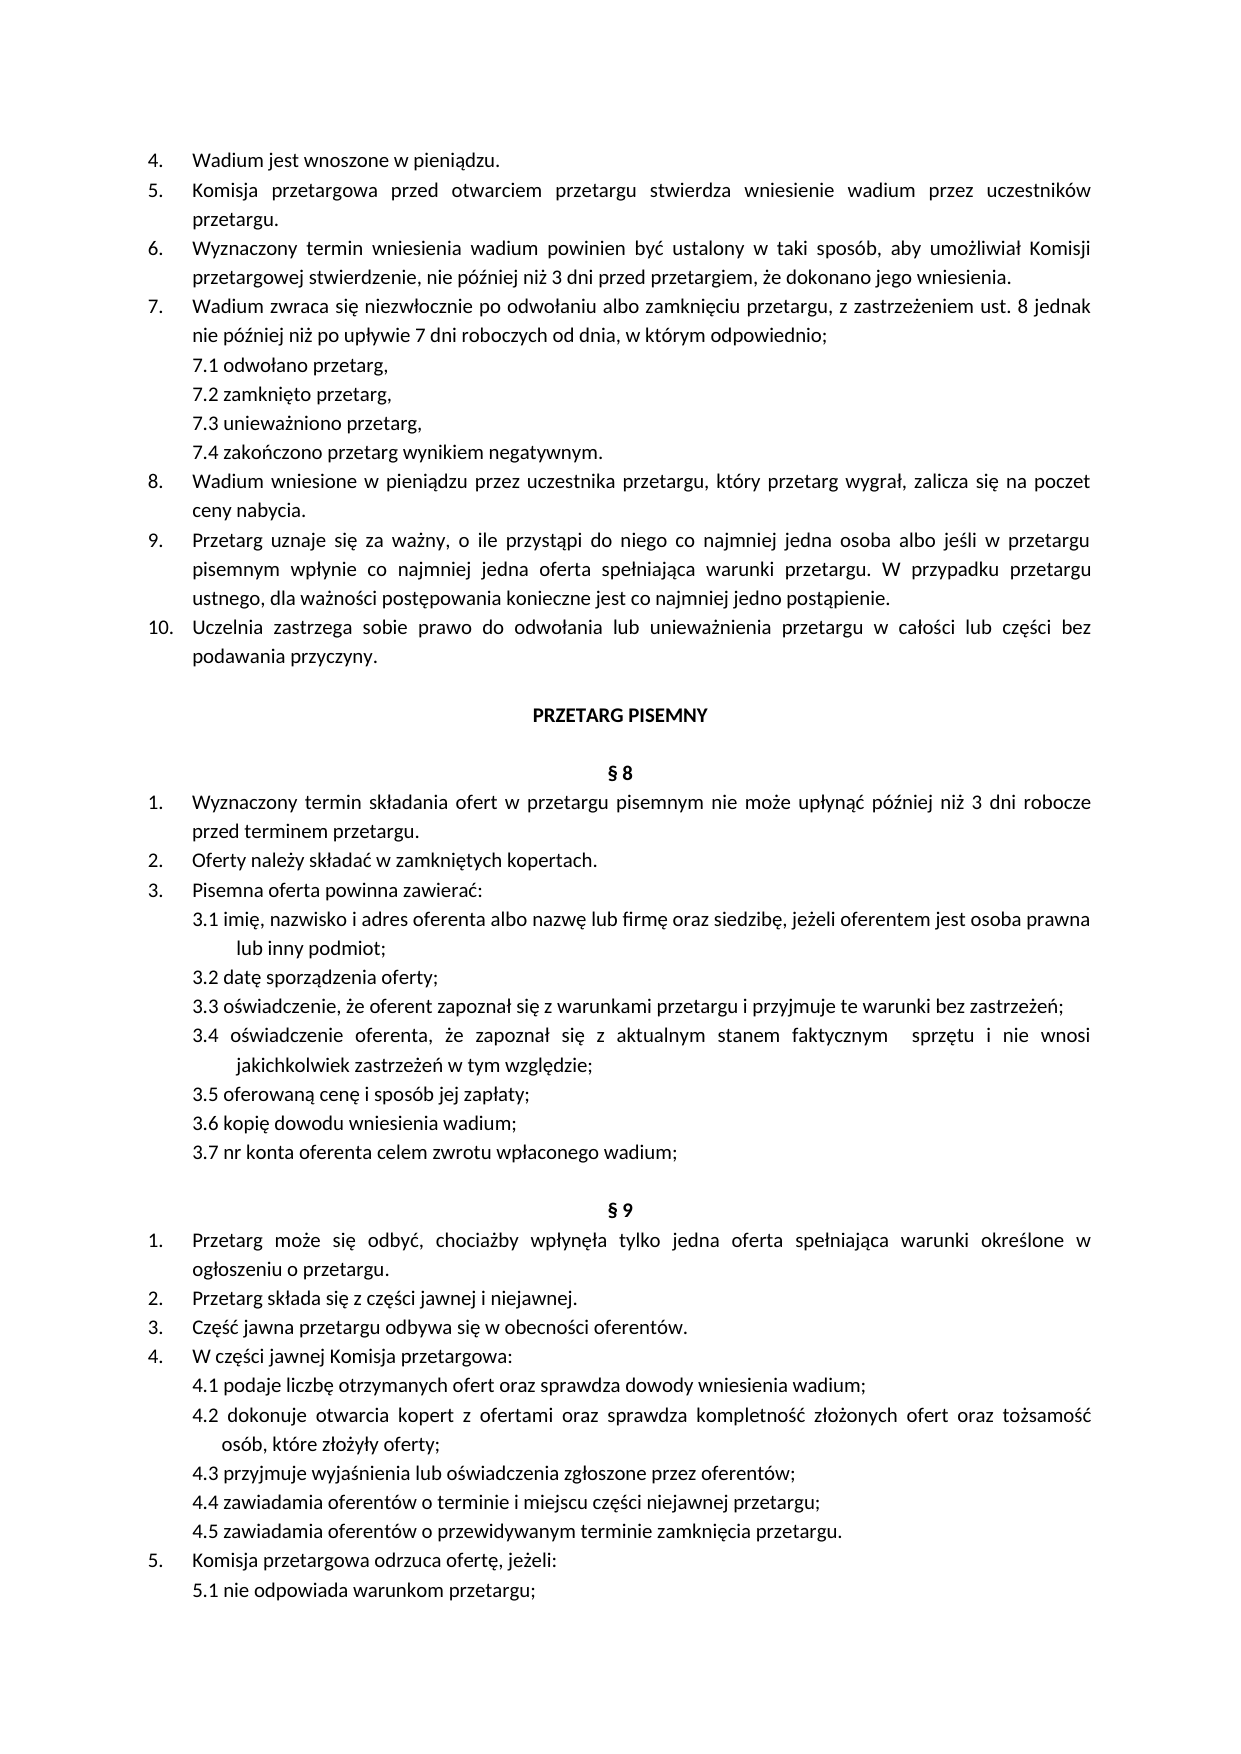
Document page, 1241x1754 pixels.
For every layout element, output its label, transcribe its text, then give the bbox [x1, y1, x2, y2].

text 3.1 imię, nazwisko i adres oferenta albo nazwę lub firmę oraz siedzibę, jeżeli oferentem jest osoba prawna lub inny podmiot; [192, 906, 1093, 961]
list Przetarg uznaje się za ważny, o ile przystąpi do niego co najmniej jedna osoba albo jeśli w przetargu pisemnym wpłynie co najmniej jedna oferta spełniająca warunki przetargu. W przypadku przetargu ustnego, dla ważności postępowania konieczne jest co najmniej jedno postąpienie. [148, 527, 1093, 611]
text 3.5 oferowaną cenę i sposób jej zapłaty; [192, 1081, 1093, 1106]
text 4.3 przyjmuje wyjaśnienia lub oświadczenia zgłoszone przez oferentów; [192, 1460, 1093, 1486]
list Komisja przetargowa odrzuca ofertę, jeżeli: [148, 1548, 1093, 1573]
text 7.3 unieważniono przetarg, [192, 410, 1093, 436]
text 3.7 nr konta oferenta celem zwrotu wpłaconego wadium; [192, 1139, 1093, 1165]
list Komisja przetargowa przed otwarciem przetargu stwierdza wniesienie wadium przez uczestników przetargu. [148, 177, 1093, 231]
text PRZETARG PISEMNY [148, 702, 1093, 727]
list Wyznaczony termin wniesienia wadium powinien być ustalony w taki sposób, aby umożliwiał Komisji przetargowej stwierdzenie, nie później niż 3 dni przed przetargiem, że dokonano jego wniesienia. [148, 235, 1093, 290]
text 3.4 oświadczenie oferenta, że zapoznał się z aktualnym stanem faktycznym sprzętu i nie wnosi jakichkolwiek zastrzeżeń w tym względzie; [192, 1023, 1093, 1077]
text 3.6 kopię dowodu wniesienia wadium; [192, 1110, 1093, 1136]
list Uczelnia zastrzega sobie prawo do odwołania lub unieważnienia przetargu w całości lub części bez podawania przyczyny. [148, 614, 1093, 669]
text 4.4 zawiadamia oferentów o terminie i miejscu części niejawnej przetargu; [192, 1489, 1093, 1515]
text 7.2 zamknięto przetarg, [192, 381, 1093, 406]
list Wyznaczony termin składania ofert w przetargu pisemnym nie może upłynąć później niż 3 dni robocze przed terminem przetargu. [148, 789, 1093, 844]
text 7.1 odwołano przetarg, [192, 352, 1093, 377]
list Część jawna przetargu odbywa się w obecności oferentów. [148, 1314, 1093, 1340]
text 3.3 oświadczenie, że oferent zapoznał się z warunkami przetargu i przyjmuje te warunki bez zastrzeżeń; [192, 993, 1093, 1019]
text § 9 [148, 1198, 1093, 1223]
list Oferty należy składać w zamkniętych kopertach. [148, 848, 1093, 873]
list W części jawnej Komisja przetargowa: [148, 1343, 1093, 1369]
list Przetarg może się odbyć, chociażby wpłynęła tylko jedna oferta spełniająca warunki określone w ogłoszeniu o przetargu. [148, 1227, 1093, 1281]
text 4.2 dokonuje otwarcia kopert z ofertami oraz sprawdza kompletność złożonych ofert oraz tożsamość osób, które złożyły oferty; [192, 1402, 1093, 1456]
list Wadium zwraca się niezwłocznie po odwołaniu albo zamknięciu przetargu, z zastrzeżeniem ust. 8 jednak nie później niż po upływie 7 dni roboczych od dnia, w którym odpowiednio; [148, 293, 1093, 348]
list Pisemna oferta powinna zawierać: [148, 877, 1093, 902]
list Wadium wniesione w pieniądzu przez uczestnika przetargu, który przetarg wygrał, zalicza się na poczet ceny nabycia. [148, 468, 1093, 523]
text 4.5 zawiadamia oferentów o przewidywanym terminie zamknięcia przetargu. [192, 1518, 1093, 1544]
text 5.1 nie odpowiada warunkom przetargu; [192, 1577, 1093, 1602]
text 3.2 datę sporządzenia oferty; [192, 964, 1093, 990]
text § 8 [148, 760, 1093, 786]
list Przetarg składa się z części jawnej i niejawnej. [148, 1285, 1093, 1311]
text 7.4 zakończono przetarg wynikiem negatywnym. [192, 439, 1093, 465]
text 4.1 podaje liczbę otrzymanych ofert oraz sprawdza dowody wniesienia wadium; [192, 1373, 1093, 1398]
list Wadium jest wnoszone w pieniądzu. [148, 148, 1093, 173]
